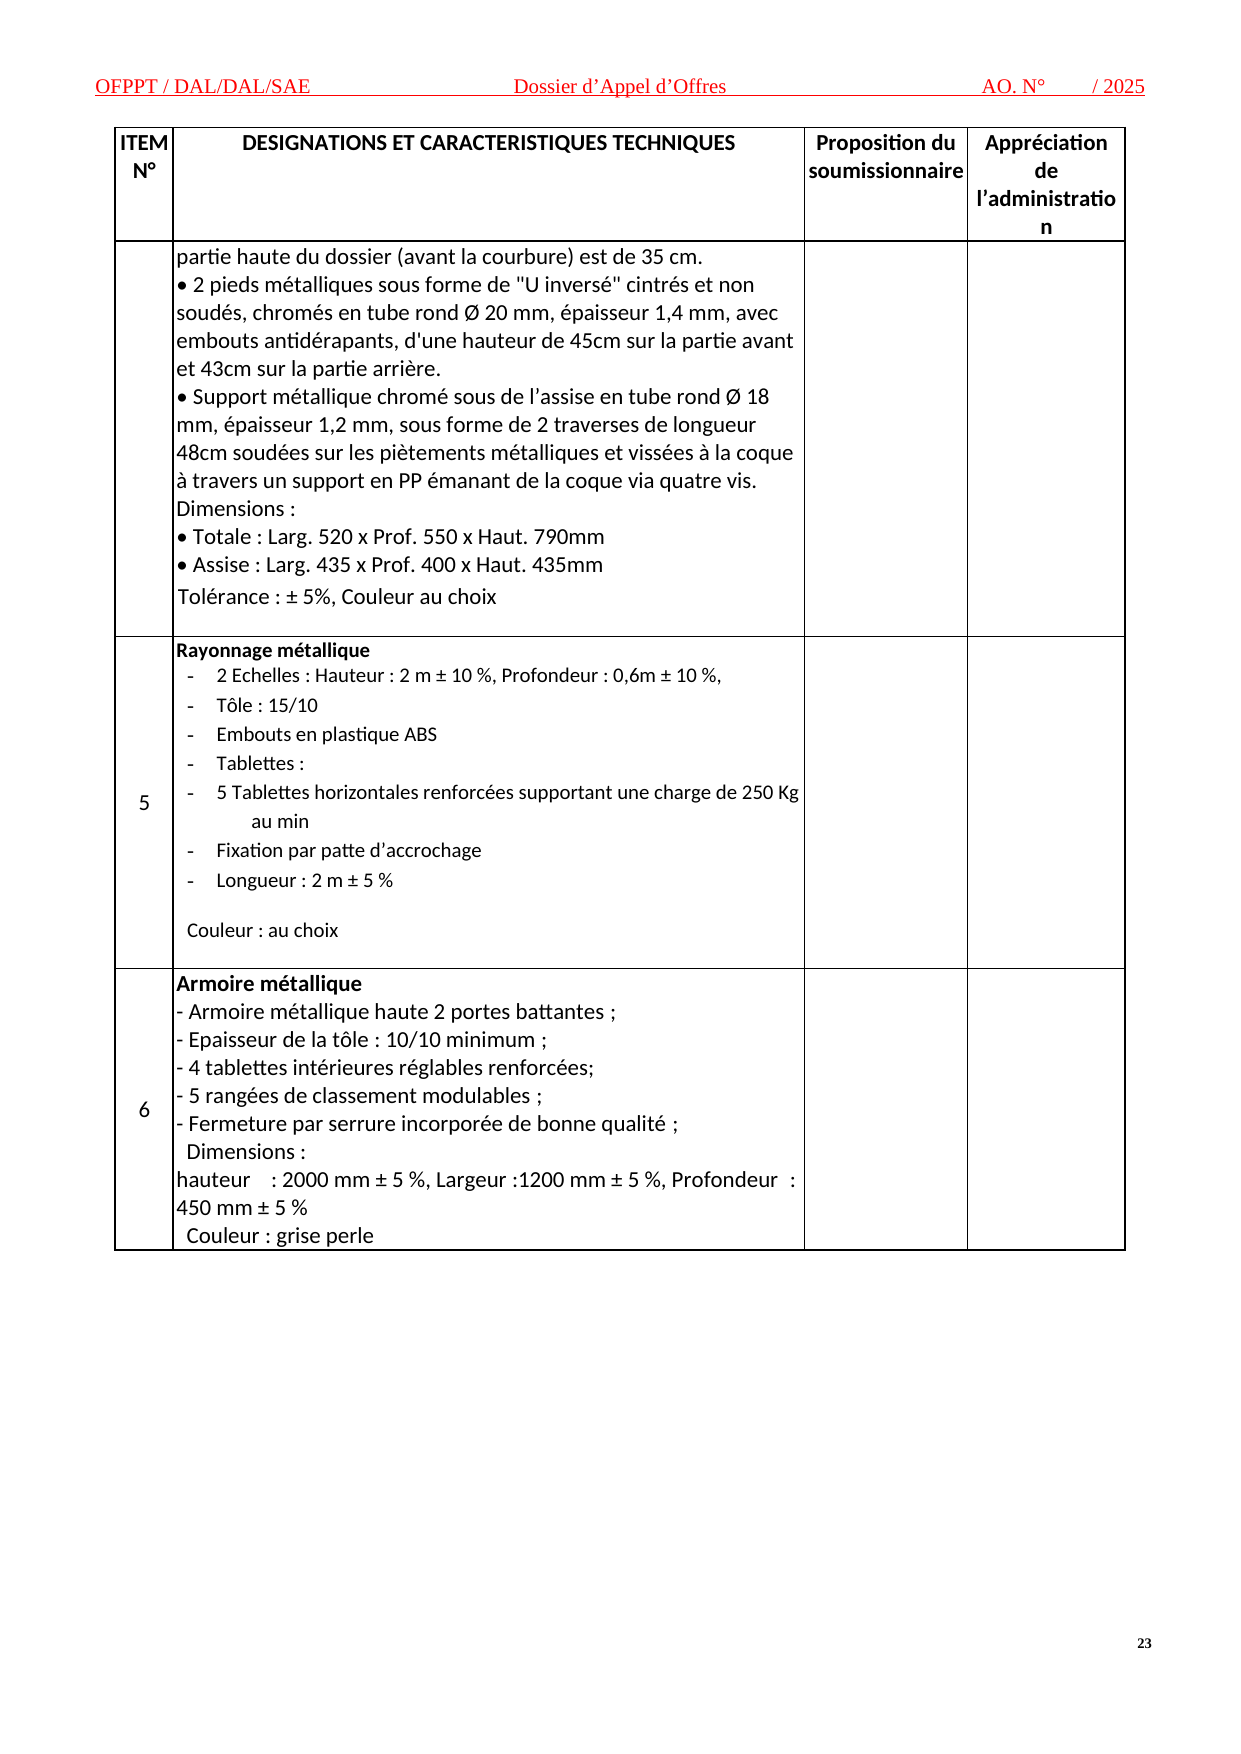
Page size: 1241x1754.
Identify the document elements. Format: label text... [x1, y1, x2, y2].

table_header Appréciation de l’administration [968, 128, 1124, 240]
table_cell 4 [116, 242, 172, 636]
table_header Proposition du soumissionnaire [805, 128, 967, 240]
table_cell [805, 969, 967, 1249]
table_cell Rayonnage métallique 2 Echelles : Hauteur : 2 m ± 10 %, Profondeur : 0,6m ± 10 %, Tôle : 15/10 Embouts en plastique ABS Tablettes : 5 Tablettes horizontales renforcées supportant une charge de 250 Kg au min Fixation par patte d’accrochage Longueur : 2 m ± 5 % Couleur : au choix [174, 637, 804, 967]
table_header ITEM N° [116, 128, 172, 240]
table_cell 6 [116, 969, 172, 1249]
table_header DESIGNATIONS ET CARACTERISTIQUES TECHNIQUES [174, 128, 804, 240]
table_cell [968, 242, 1124, 636]
table_cell 5 [116, 637, 172, 967]
table_cell [805, 637, 967, 967]
table_cell [805, 242, 967, 636]
table_cell [968, 637, 1124, 967]
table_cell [174, 242, 804, 636]
table_cell Armoire métallique - Armoire métallique haute 2 portes battantes ; - Epaisseur de la tôle : 10/10 minimum ; - 4 tablettes intérieures réglables renforcées; - 5 rangées de classement modulables ; - Fermeture par serrure incorporée de bonne qualité ; Dimensions : hauteur : 2000 mm ± 5 %, Largeur :1200 mm ± 5 %, Profondeur :450 mm ± 5 % Couleur : grise perle [174, 969, 804, 1249]
table_cell [968, 969, 1124, 1249]
